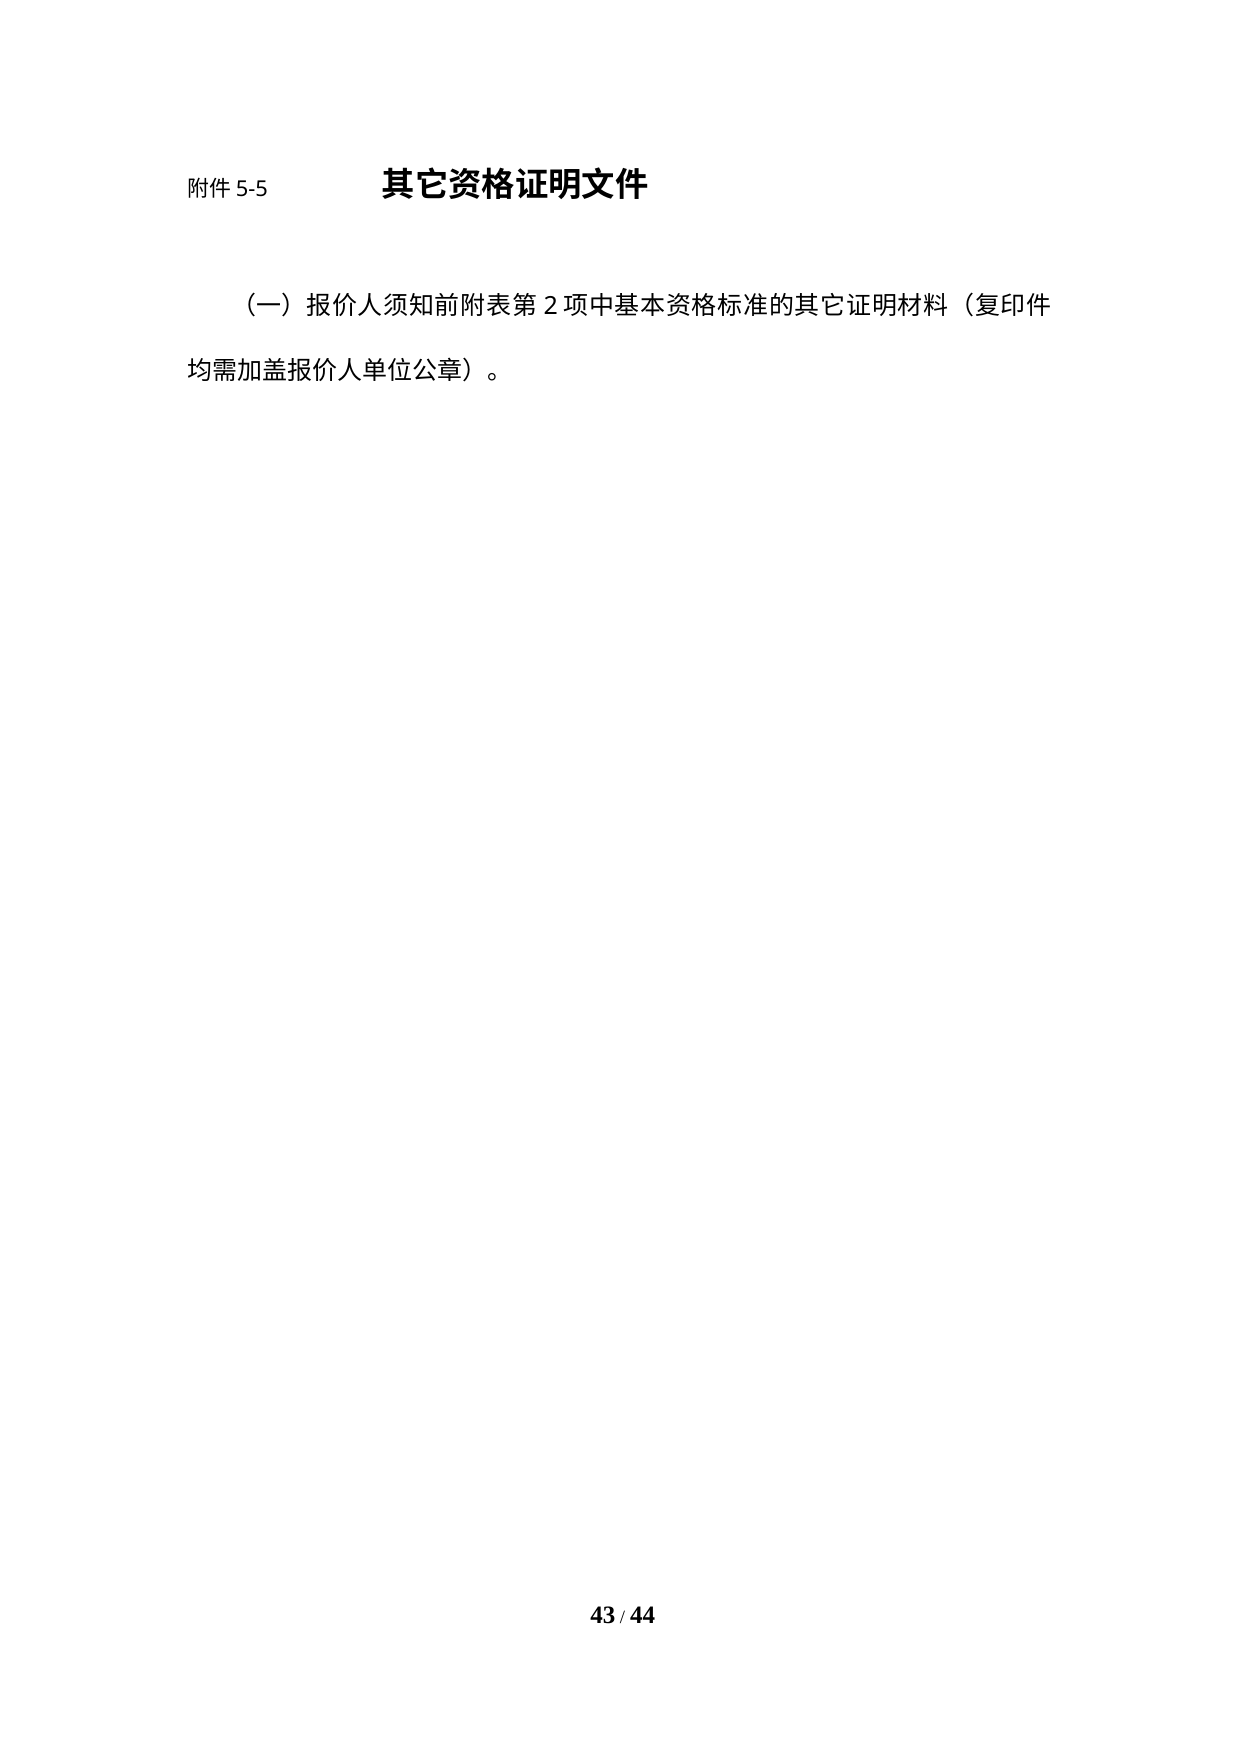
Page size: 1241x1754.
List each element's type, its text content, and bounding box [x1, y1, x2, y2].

list 报价人须知前附表第2项中基本资格标准的其它证明材料（复印件均需加盖报价人单位公章）。 [187, 271, 1053, 401]
text 附件5-5 其它资格证明文件 [187, 160, 1053, 206]
